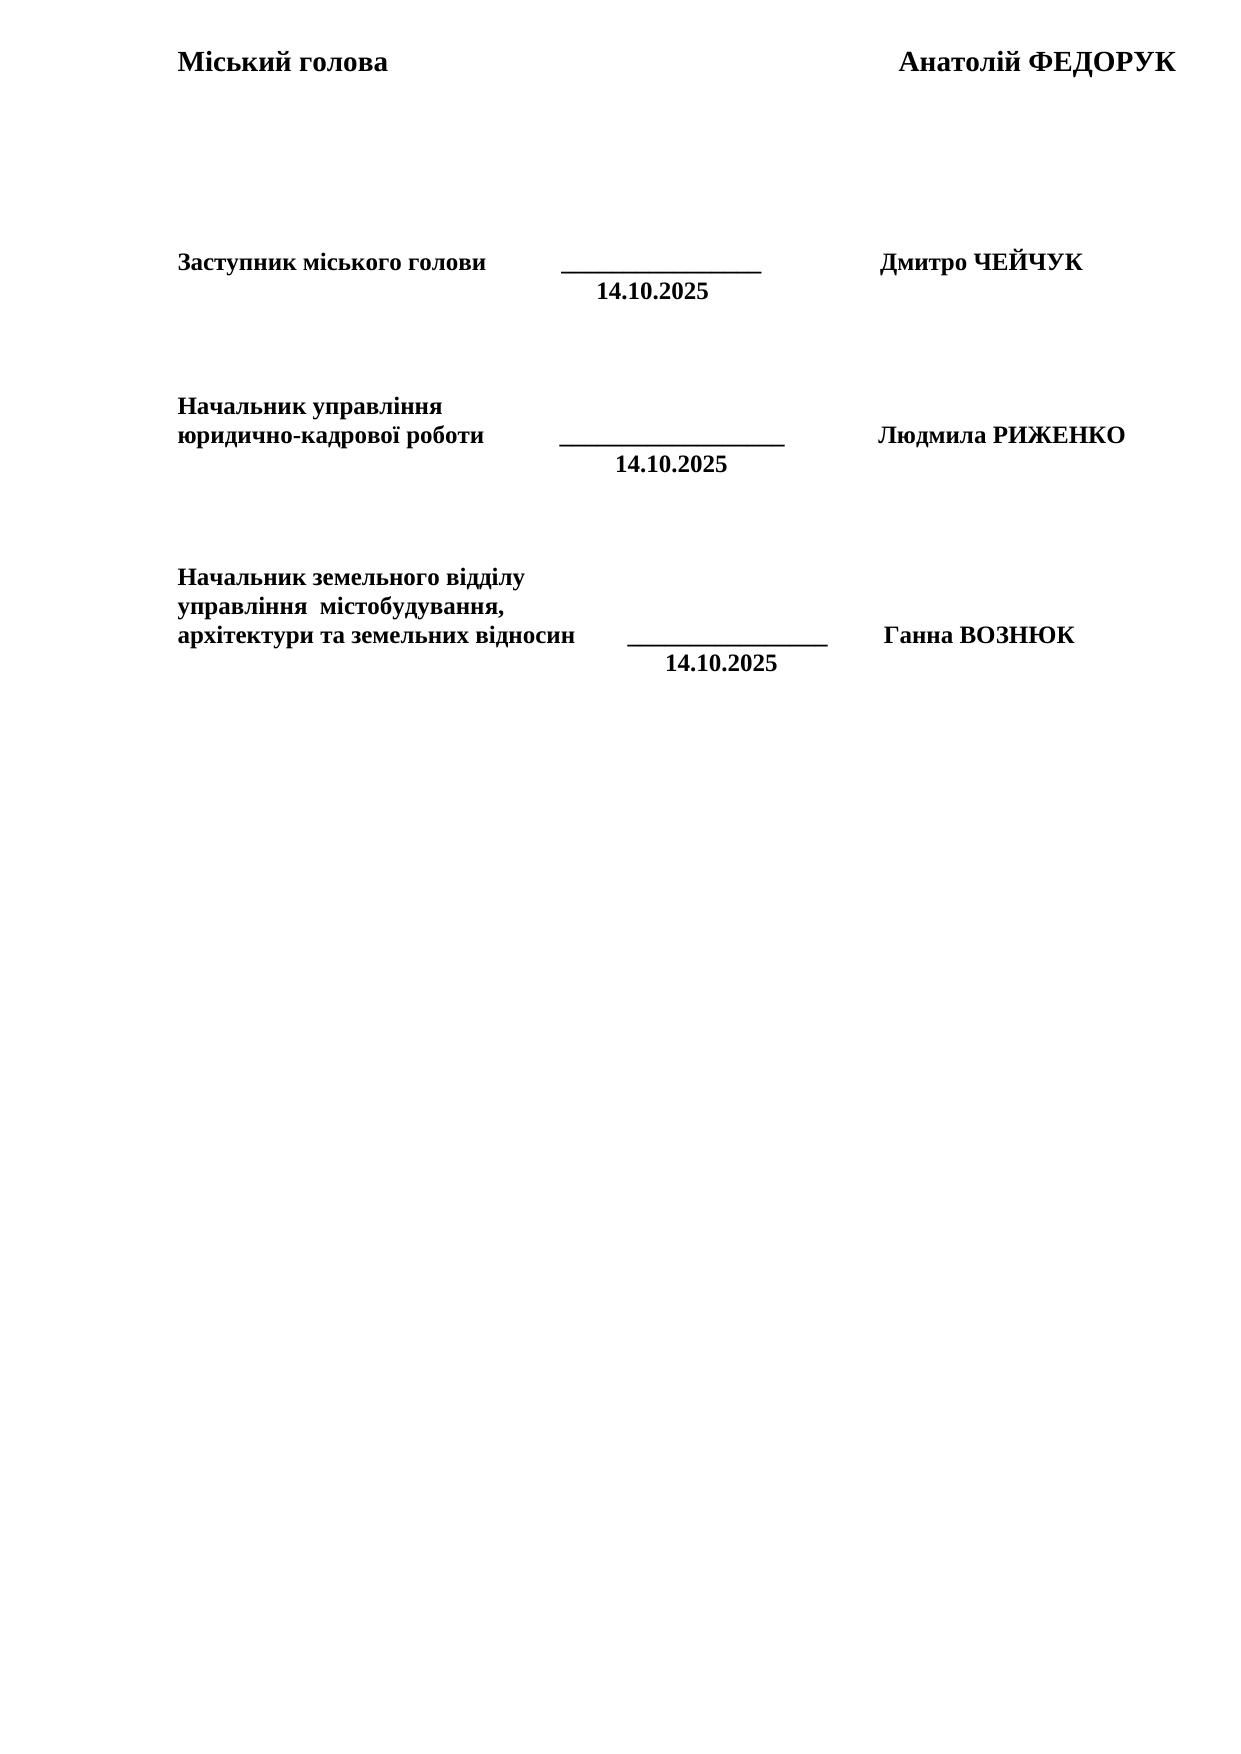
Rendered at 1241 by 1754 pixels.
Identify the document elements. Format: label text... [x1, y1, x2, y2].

text 14.10.2025 [177, 449, 1181, 533]
text юридично-кадрової роботи __________________ Людмила РИЖЕНКО [177, 420, 1181, 449]
text Начальник земельного відділу [177, 562, 1181, 591]
text Заступник міського голови ________________ Дмитро ЧЕЙЧУК [177, 247, 1181, 276]
text архітектури та земельних відносин ________________ Ганна ВОЗНЮК [177, 620, 1181, 648]
text 14.10.2025 [177, 276, 1181, 305]
text Міський голова Анатолій ФЕДОРУК [177, 44, 1181, 78]
text управління містобудування, [177, 591, 1181, 620]
text 14.10.2025 [177, 648, 1181, 677]
text Начальник управління [177, 362, 1181, 420]
